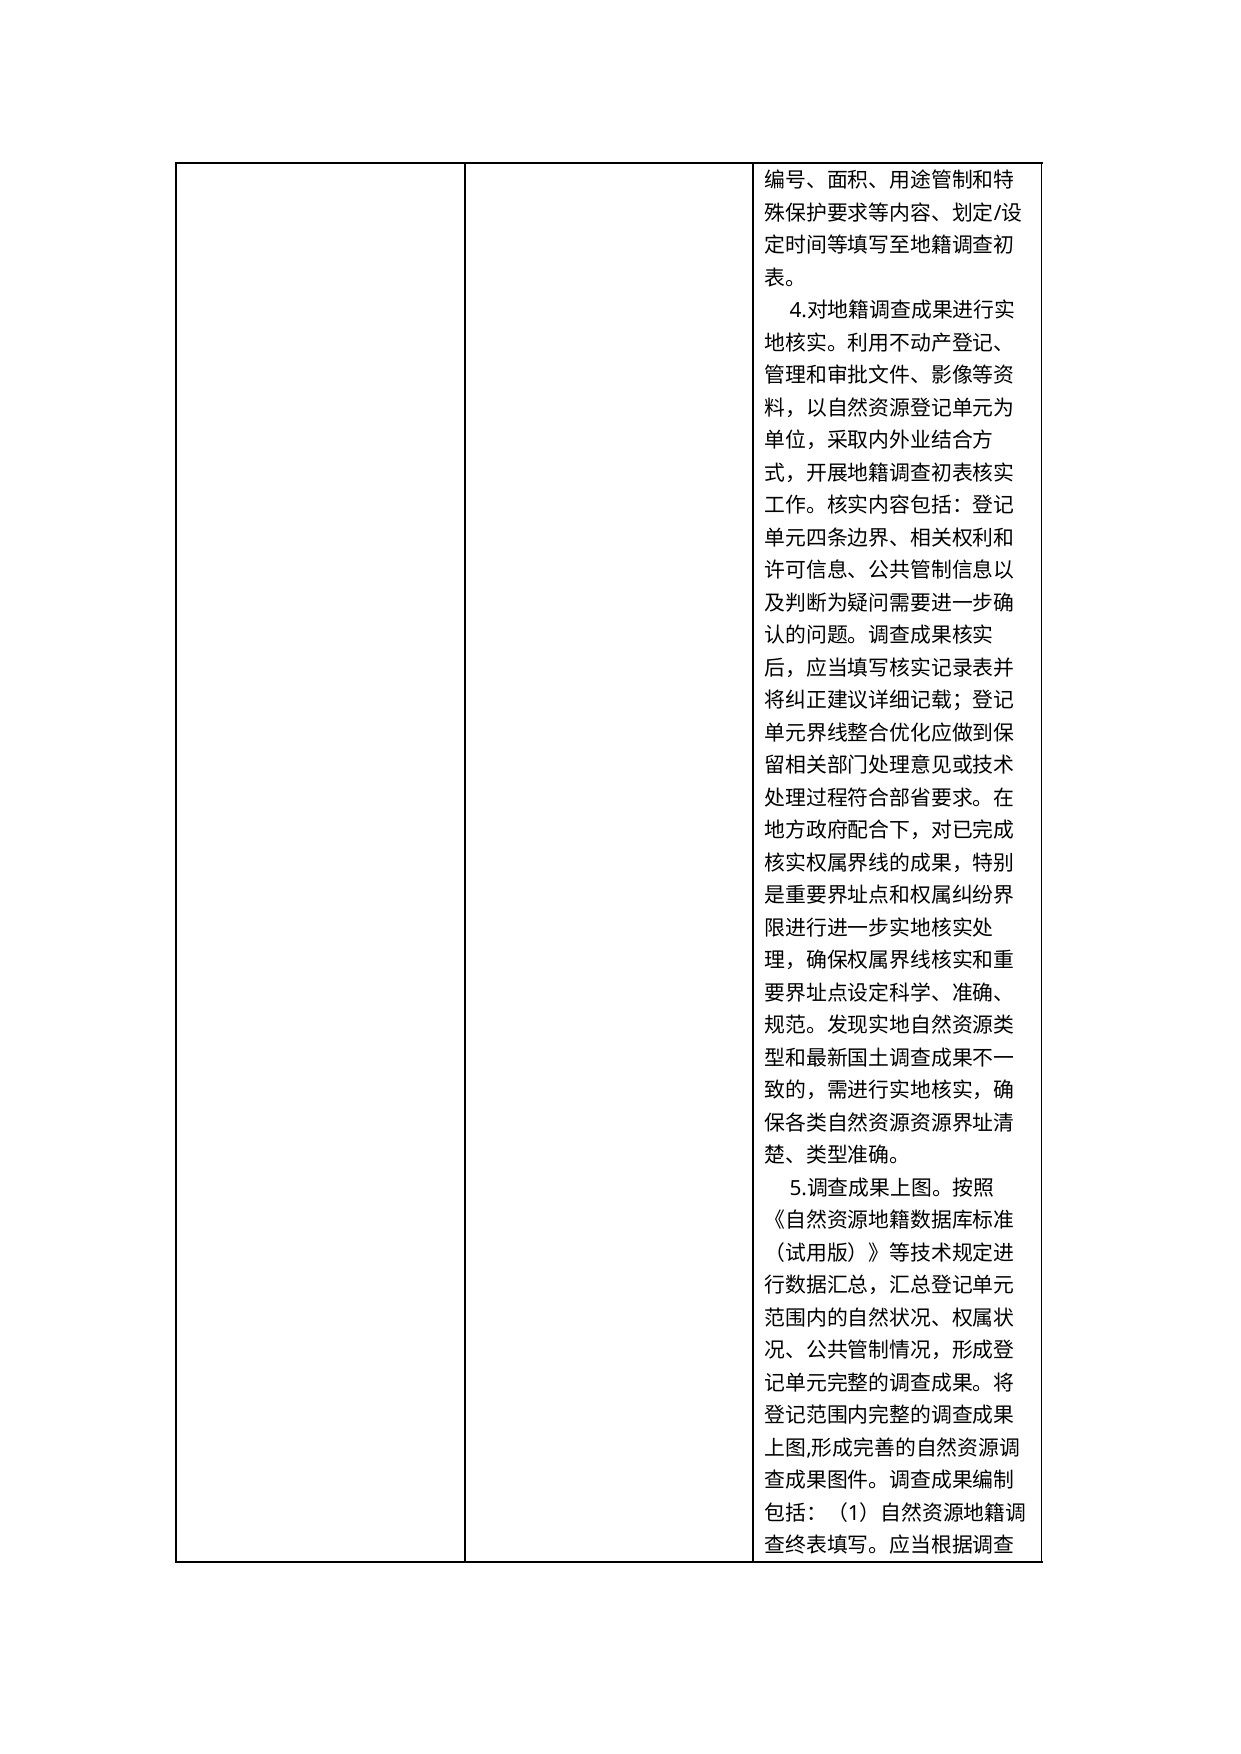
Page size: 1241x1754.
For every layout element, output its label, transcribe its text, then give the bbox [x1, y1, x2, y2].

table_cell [754, 164, 1041, 1561]
table_cell 1 [177, 164, 464, 1561]
table_cell [466, 164, 752, 1561]
